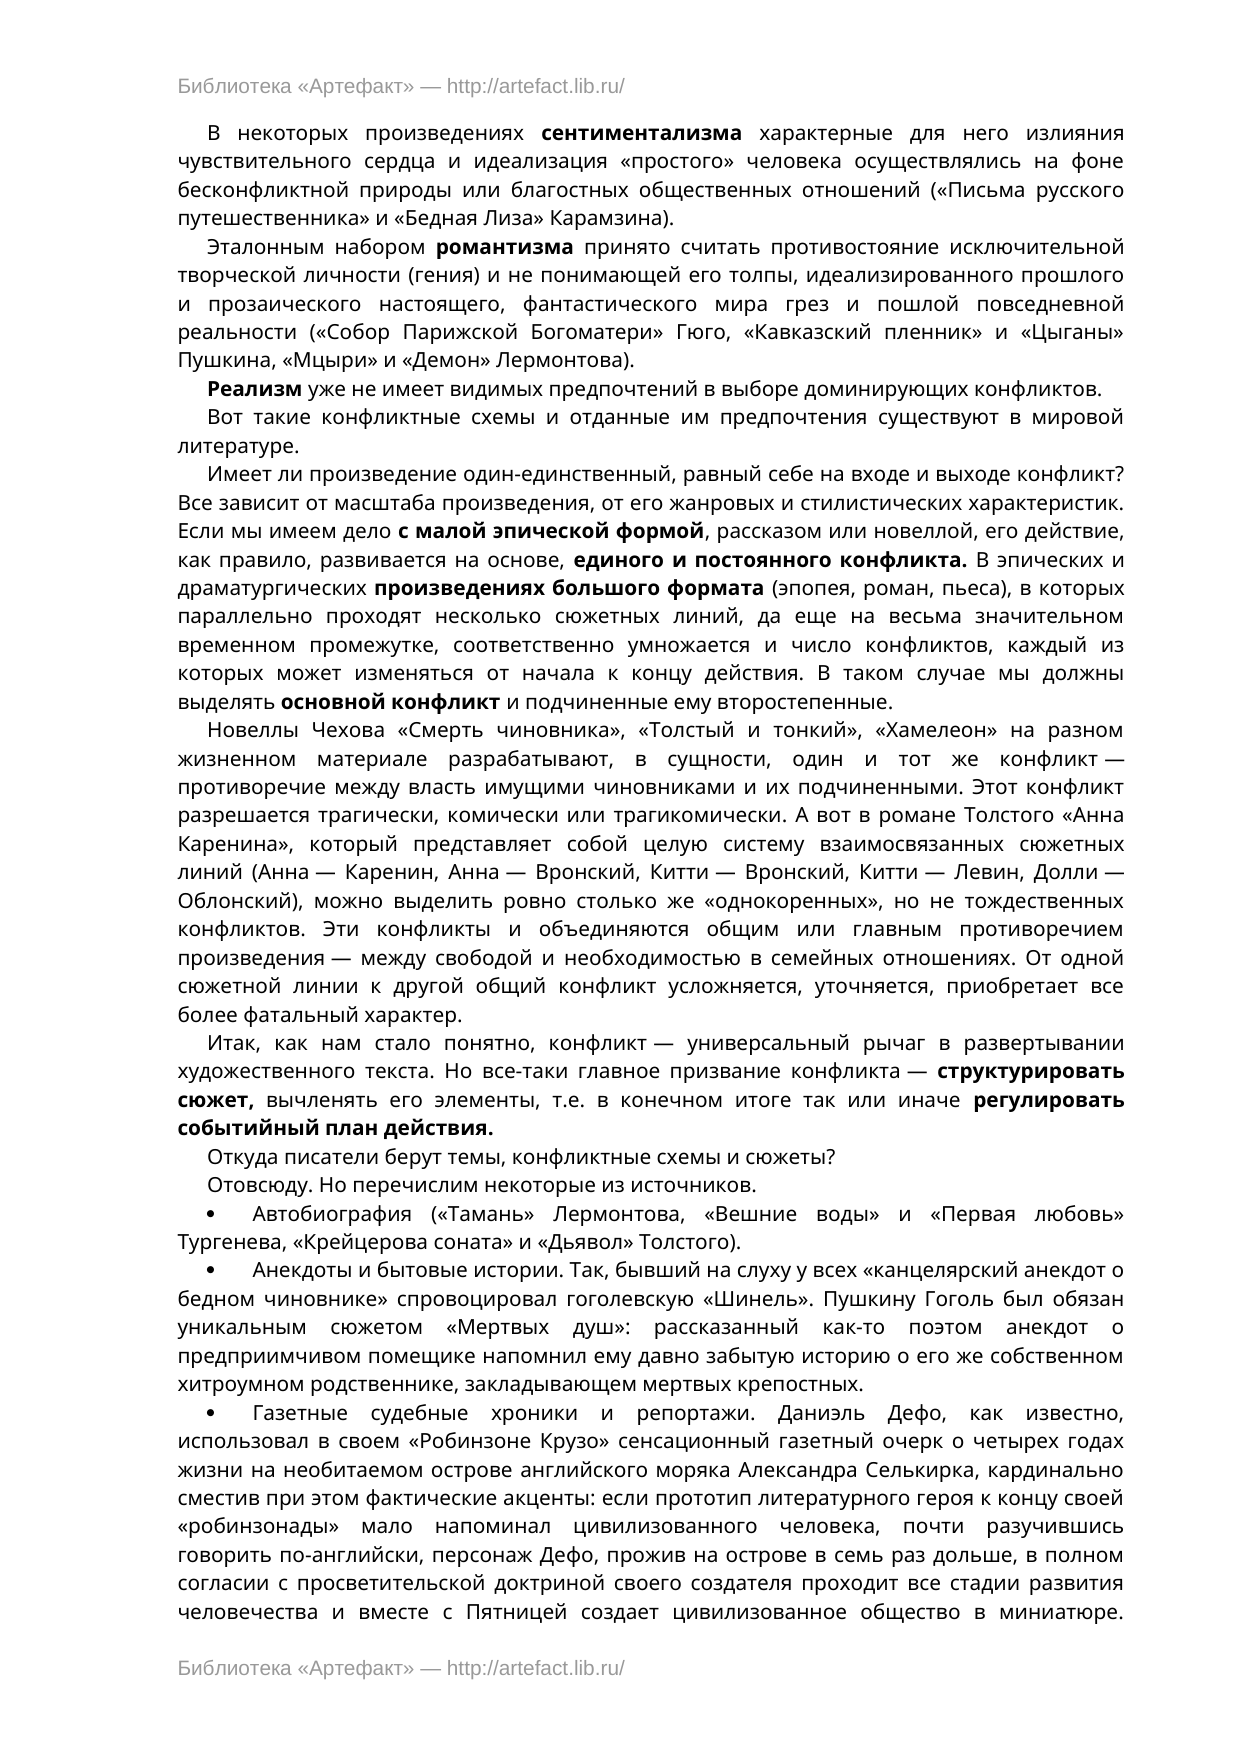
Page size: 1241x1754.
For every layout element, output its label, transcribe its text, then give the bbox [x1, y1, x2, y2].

text Отовсюду. Но перечислим некоторые из источников. [177, 1170, 1125, 1199]
text В некоторых произведениях сентиментализма характерные для него излияния чувствительного сердца и идеализация «простого» человека осуществлялись на фоне бесконфликтной природы или благостных общественных отношений («Письма русского путешественника» и «Бедная Лиза» Карамзина). [177, 118, 1125, 232]
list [177, 1398, 1125, 1625]
text Вот такие конфликтные схемы и отданные им предпочтения существуют в мировой литературе. [177, 402, 1125, 459]
text Реализм уже не имеет видимых предпочтений в выборе доминирующих конфликтов. [177, 374, 1125, 402]
text Эталонным набором романтизма принято считать противостояние исключительной творческой личности (гения) и не понимающей его толпы, идеализированного прошлого и прозаического настоящего, фантастического мира грез и пошлой повседневной реальности («Собор Парижской Богоматери» Гюго, «Кавказский пленник» и «Цыганы» Пушкина, «Мцыри» и «Демон» Лермонтова). [177, 232, 1125, 374]
text Откуда писатели берут темы, конфликтные схемы и сюжеты? [177, 1142, 1125, 1170]
list Автобиография («Тамань» Лермонтова, «Вешние воды» и «Первая любовь» Тургенева, «Крейцерова соната» и «Дьявол» Толстого). [177, 1199, 1125, 1256]
text Новеллы Чехова «Смерть чиновника», «Толстый и тонкий», «Хамелеон» на разном жизненном материале разрабатывают, в сущности, один и тот же конфликт — противоречие между власть имущими чиновниками и их подчиненными. Этот конфликт разрешается трагически, комически или трагикомически. А вот в романе Толстого «Анна Каренина», который представляет собой целую систему взаимосвязанных сюжетных линий (Анна — Каренин, Анна — Вронский, Китти — Вронский, Китти — Левин, Долли — Облонский), можно выделить ровно столько же «однокоренных», но не тождественных конфликтов. Эти конфликты и объединяются общим или главным противоречием произведения — между свободой и необходимостью в семейных отношениях. От одной сюжетной линии к другой общий конфликт усложняется, уточняется, приобретает все более фатальный характер. [177, 715, 1125, 1028]
text Итак, как нам стало понятно, конфликт — универсальный рычаг в развертывании художественного текста. Но все-таки главное призвание конфликта — структурировать сюжет, вычленять его элементы, т.е. в конечном итоге так или иначе регулировать событийный план действия. [177, 1028, 1125, 1142]
text Имеет ли произведение один-единственный, равный себе на входе и выходе конфликт? Все зависит от масштаба произведения, от его жанровых и стилистических характеристик. Если мы имеем дело с малой эпической формой, рассказом или новеллой, его действие, как правило, развивается на основе, единого и постоянного конфликта. В эпических и драматургических произведениях большого формата (эпопея, роман, пьеса), в которых параллельно проходят несколько сюжетных линий, да еще на весьма значительном временном промежутке, соответственно умножается и число конфликтов, каждый из которых может изменяться от начала к концу действия. В таком случае мы должны выделять основной конфликт и подчиненные ему второстепенные. [177, 459, 1125, 715]
list Анекдоты и бытовые истории. Так, бывший на слуху у всех «канцелярский анекдот о бедном чиновнике» спровоцировал гоголевскую «Шинель». Пушкину Гоголь был обязан уникальным сюжетом «Мертвых душ»: рассказанный как-то поэтом анекдот о предприимчивом помещике напомнил ему давно забытую историю о его же собственном хитроумном родственнике, закладывающем мертвых крепостных. [177, 1256, 1125, 1398]
